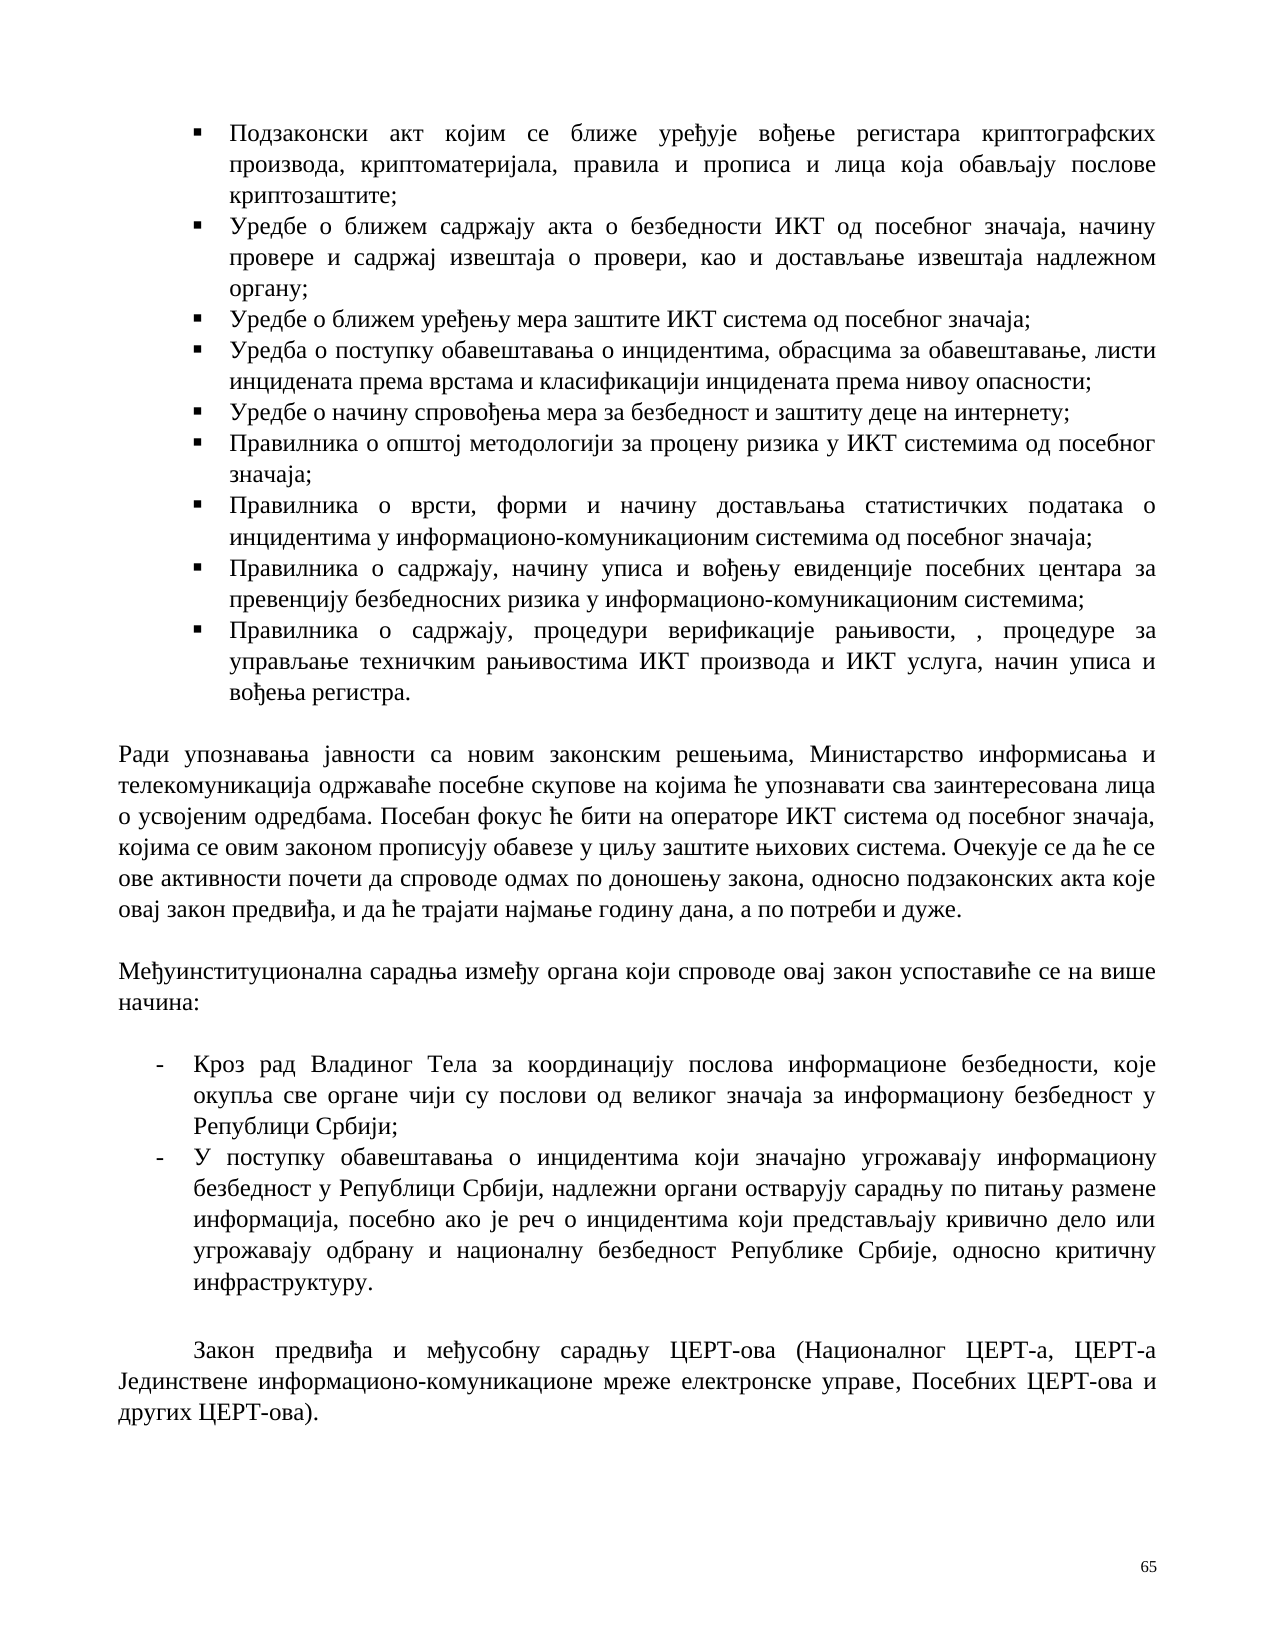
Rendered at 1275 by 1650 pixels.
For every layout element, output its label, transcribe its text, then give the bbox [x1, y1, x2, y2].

text Међуинституционална сарадња између органа који спроводе овај закон успоставиће се на више начина: [118, 956, 1157, 1016]
list Уредбе о ближем садржају акта о безбедности ИКТ од посебног значаја, начину провере и садржај извештаја о провери, као и достављање извештаја надлежном органу; [192, 211, 1157, 302]
list Правилника о садржају, начину уписа и вођењу евиденције посебних центара за превенцију безбедносних ризика у информационо-комуникационим системима; [192, 553, 1157, 612]
list Кроз рад Владиног Тела за координацију послова информационе безбедности, које окупља све органе чији су послови од великог значаја за информациону безбедност у Републици Србији; [156, 1049, 1157, 1140]
list Правилника о општој методологији за процену ризика у ИКТ системима од посебног значаја; [192, 428, 1157, 488]
text Ради упознавања јавности са новим законским решењима, Министарство информисања и телекомуникација одржаваће посебне скупове на којима ће упознавати сва заинтересована лица о усвојеним одредбама. Посебан фокус ће бити на операторе ИКТ система од посебног значаја, којима се овим законом прописују обавезе у циљу заштите њихових система. Очекује се да ће се ове активности почети да спроводе одмах по доношењу закона, односно подзаконских акта које овај закон предвиђа, и да ће трајати најмање годину дана, а по потреби и дуже. [118, 739, 1157, 923]
list Уредба о поступку обавештавања о инцидентима, обрасцима за обавештавање, листи инцидената према врстама и класификацији инцидената према нивоу опасности; [192, 335, 1157, 395]
list Уредбе о начину спровођења мера за безбедност и заштиту деце на интернету; [192, 397, 1157, 426]
list Подзаконски акт којим се ближе уређује вођење регистара криптографских производа, криптоматеријала, правила и прописа и лица која обављају послове криптозаштите; [192, 118, 1157, 209]
list Правилника о садржају, процедури верификације рањивости, , процедуре за управљање техничким рањивостима ИКТ производа и ИКТ услуга, начин уписа и вођења регистра. [192, 615, 1157, 706]
list Уредбе о ближем уређењу мера заштите ИКТ система од посебног значаја; [192, 304, 1157, 333]
text Закон предвиђа и међусобну сарадњу ЦЕРТ-ова (Националног ЦЕРТ-а, ЦЕРТ-а Јединствене информационо-комуникационе мреже електронске управе, Посебних ЦЕРТ-ова и других ЦЕРТ-ова). [118, 1335, 1157, 1426]
list Правилника о врсти, форми и начину достављања статистичких података о инцидентима у информационо-комуникационим системима од посебног значаја; [192, 491, 1157, 550]
list У поступку обавештавања о инцидентима који значајно угрожавају информациону безбедност у Републици Србији, надлежни органи остварују сарадњу по питању размене информација, посебно ако је реч о инцидентима који представљају кривично дело или угрожавају одбрану и националну безбедност Републике Србије, односно критичну инфраструктуру. [156, 1142, 1157, 1295]
